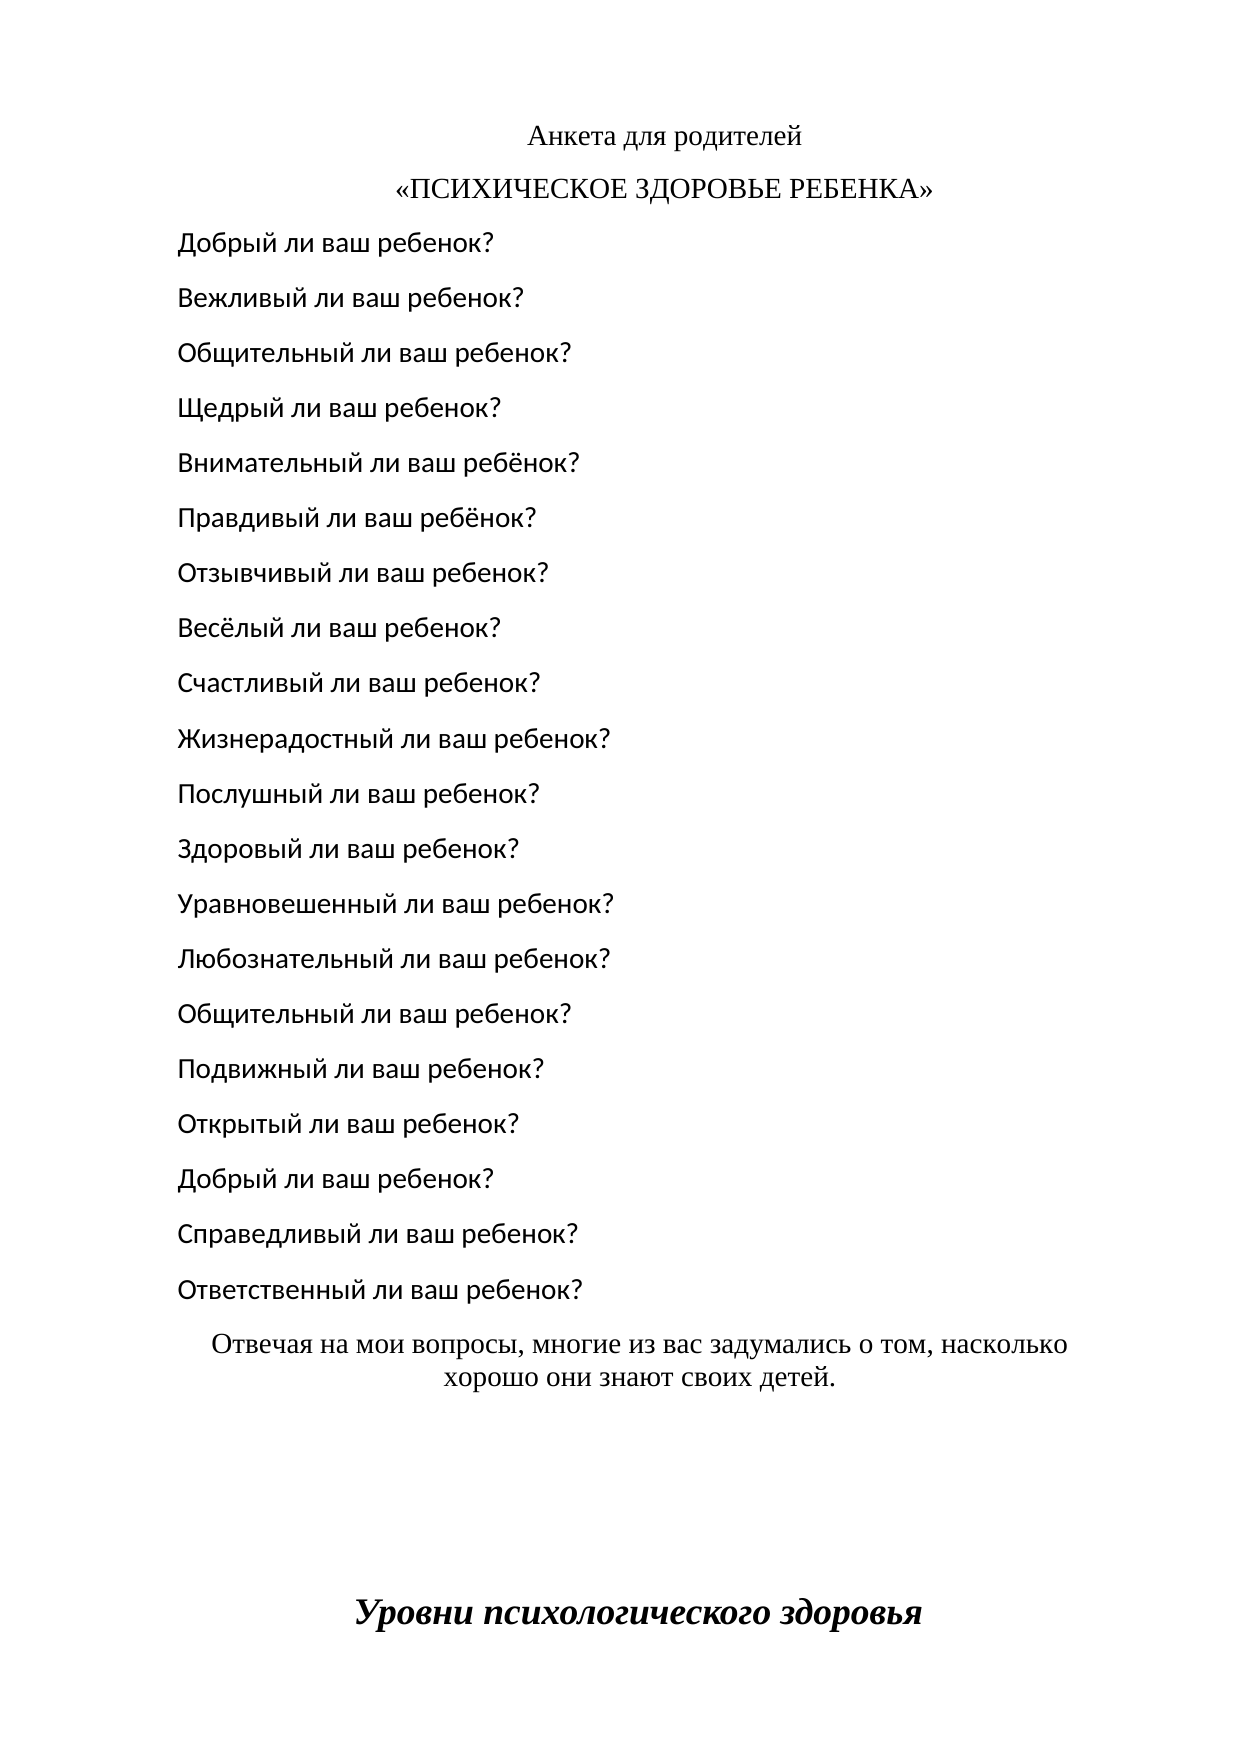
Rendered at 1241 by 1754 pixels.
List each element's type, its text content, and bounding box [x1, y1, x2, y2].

text Добрый ли ваш ребенок? [177, 1161, 1152, 1196]
text Весёлый ли ваш ребенок? [177, 609, 1152, 645]
text «ПСИХИЧЕСКОЕ ЗДОРОВЬЕ РЕБЕНКА» [177, 171, 1152, 204]
text Послушный ли ваш ребенок? [177, 775, 1152, 810]
text Общительный ли ваш ребенок? [177, 995, 1152, 1031]
text Справедливый ли ваш ребенок? [177, 1216, 1152, 1251]
text Открытый ли ваш ребенок? [177, 1105, 1152, 1141]
text Отвечая на мои вопросы, многие из вас задумались о том, насколько хорошо они знают своих детей. [177, 1326, 1102, 1422]
text Щедрый ли ваш ребенок? [177, 389, 1152, 425]
text Внимательный ли ваш ребёнок? [177, 444, 1152, 480]
text Жизнерадостный ли ваш ребенок? [177, 720, 1152, 755]
text Общительный ли ваш ребенок? [177, 334, 1152, 369]
text Счастливый ли ваш ребенок? [177, 664, 1152, 700]
text Любознательный ли ваш ребенок? [177, 940, 1152, 976]
text Добрый ли ваш ребенок? [177, 224, 1152, 259]
text Вежливый ли ваш ребенок? [177, 279, 1152, 314]
text Отзывчивый ли ваш ребенок? [177, 554, 1152, 590]
text Анкета для родителей [177, 118, 1152, 152]
text Уравновешенный ли ваш ребенок? [177, 885, 1152, 921]
text Подвижный ли ваш ребенок? [177, 1050, 1152, 1086]
text Здоровый ли ваш ребенок? [177, 830, 1152, 866]
text Правдивый ли ваш ребёнок? [177, 499, 1152, 535]
text Ответственный ли ваш ребенок? [177, 1271, 1152, 1306]
text Уровни психологического здоровья [177, 1556, 1102, 1632]
